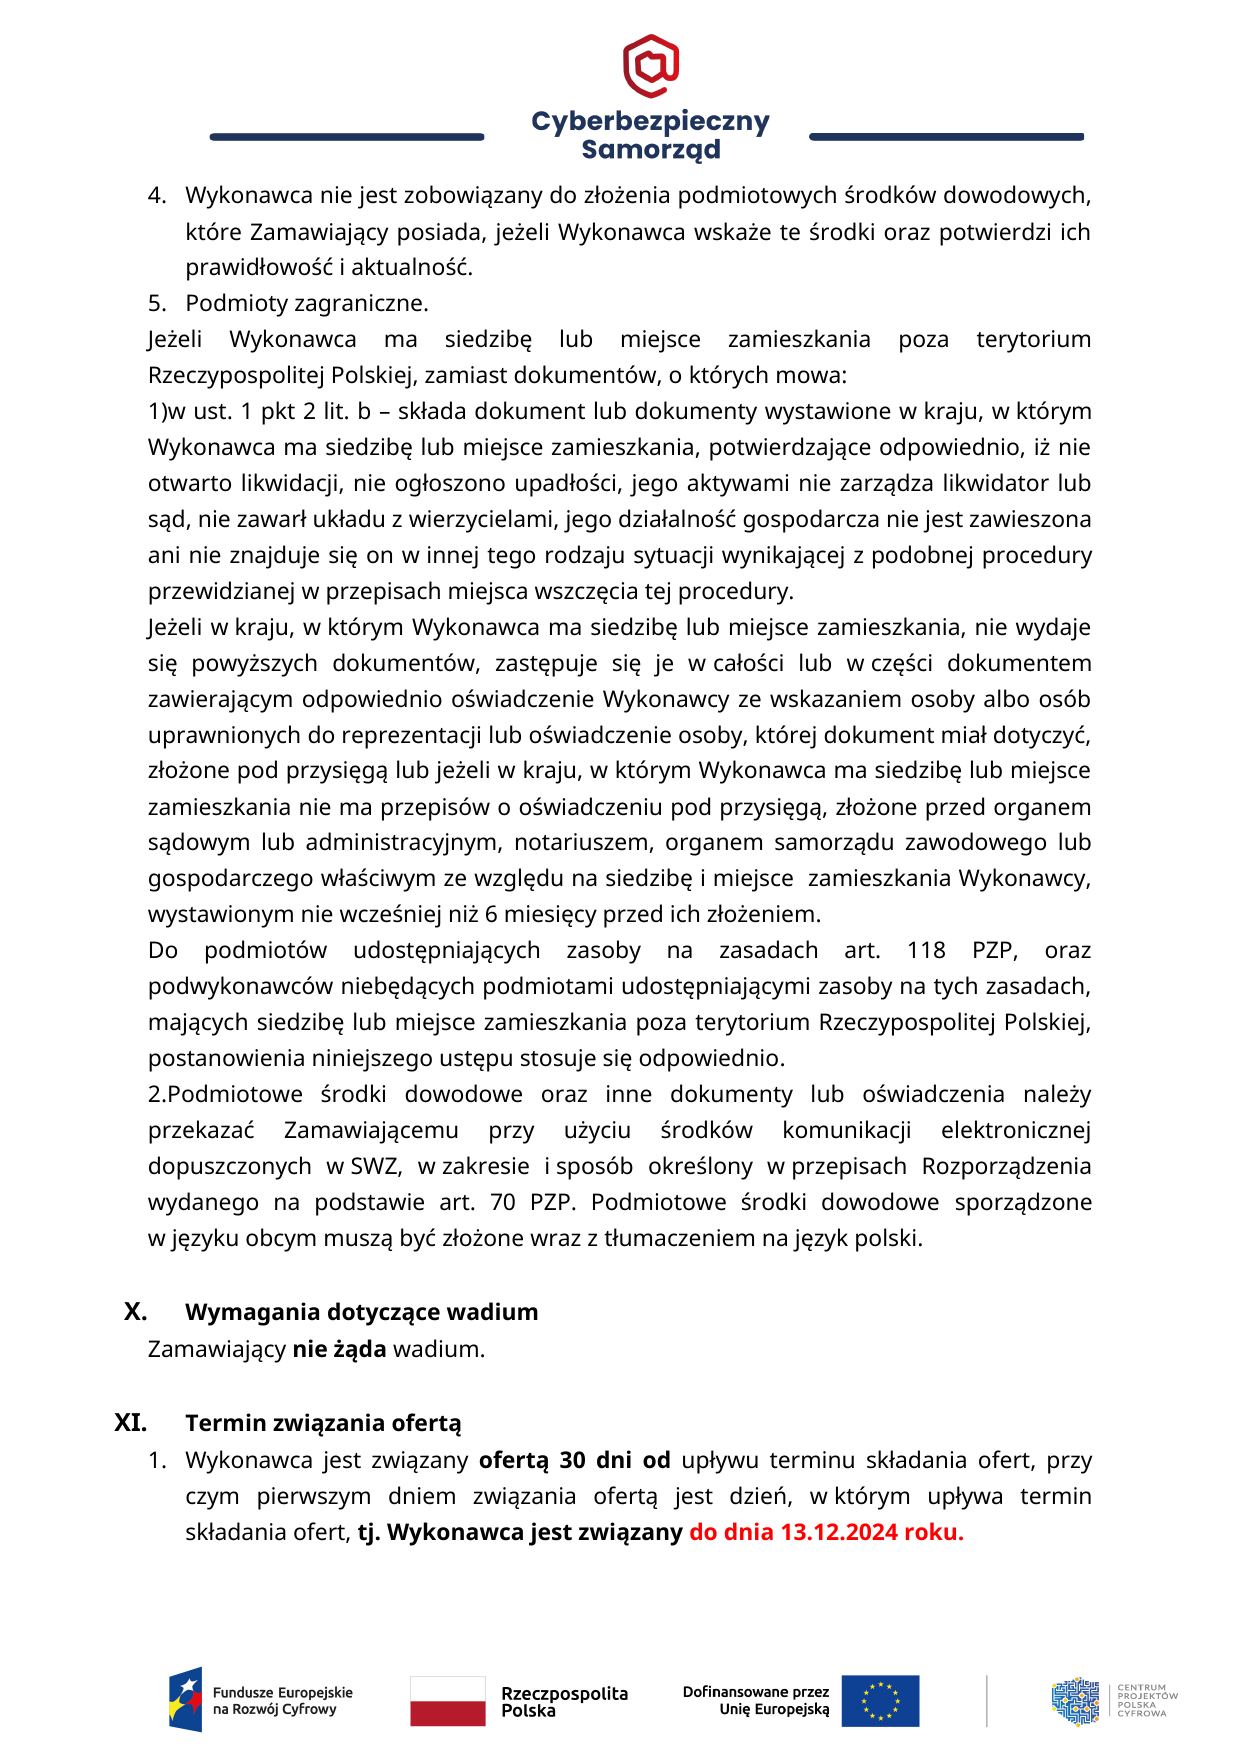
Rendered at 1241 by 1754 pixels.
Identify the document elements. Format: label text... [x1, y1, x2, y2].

text Jeżeli Wykonawca ma siedzibę lub miejsce zamieszkania poza terytorium Rzeczypospolitej Polskiej, zamiast dokumentów, o których mowa: [148, 323, 1093, 390]
list Wykonawca nie jest zobowiązany do złożenia podmiotowych środków dowodowych, które Zamawiający posiada, jeżeli Wykonawca wskaże te środki oraz potwierdzi ich prawidłowość i aktualność. [148, 179, 1093, 283]
list Wykonawca jest związany ofertą 30 dni od upływu terminu składania ofert, przy czym pierwszym dniem związania ofertą jest dzień, w którym upływa termin składania ofert, tj. Wykonawca jest związany do dnia 13.12.2024 roku. [148, 1444, 1093, 1547]
list Wymagania dotyczące wadium [148, 1293, 1093, 1328]
picture [809, 133, 1085, 141]
text 1)w ust. 1 pkt 2 lit. b – składa dokument lub dokumenty wystawione w kraju, w którym Wykonawca ma siedzibę lub miejsce zamieszkania, potwierdzające odpowiednio, iż nie otwarto likwidacji, nie ogłoszono upadłości, jego aktywami nie zarządza likwidator lub sąd, nie zawarł układu z wierzycielami, jego działalność gospodarcza nie jest zawieszona ani nie znajduje się on w innej tego rodzaju sytuacji wynikającej z podobnej procedury przewidzianej w przepisach miejsca wszczęcia tej procedury. [148, 395, 1093, 606]
picture [209, 133, 485, 141]
text 2.Podmiotowe środki dowodowe oraz inne dokumenty lub oświadczenia należy przekazać Zamawiającemu przy użyciu środków komunikacji elektronicznej dopuszczonych w SWZ, w zakresie i sposób określony w przepisach Rozporządzenia wydanego na podstawie art. 70 PZP. Podmiotowe środki dowodowe sporządzone w języku obcym muszą być złożone wraz z tłumaczeniem na język polski. [148, 1078, 1093, 1253]
text Zamawiający nie żąda wadium. [148, 1333, 1093, 1364]
picture [147, 1644, 1211, 1754]
picture [532, 34, 770, 164]
text Do podmiotów udostępniających zasoby na zasadach art. 118 PZP, oraz podwykonawców niebędących podmiotami udostępniającymi zasoby na tych zasadach, mających siedzibę lub miejsce zamieszkania poza terytorium Rzeczypospolitej Polskiej, postanowienia niniejszego ustępu stosuje się odpowiednio. [148, 934, 1093, 1073]
text Jeżeli w kraju, w którym Wykonawca ma siedzibę lub miejsce zamieszkania, nie wydaje się powyższych dokumentów, zastępuje się je w całości lub w części dokumentem zawierającym odpowiednio oświadczenie Wykonawcy ze wskazaniem osoby albo osób uprawnionych do reprezentacji lub oświadczenie osoby, której dokument miał dotyczyć, złożone pod przysięgą lub jeżeli w kraju, w którym Wykonawca ma siedzibę lub miejsce zamieszkania nie ma przepisów o oświadczeniu pod przysięgą, złożone przed organem sądowym lub administracyjnym, notariuszem, organem samorządu zawodowego lub gospodarczego właściwym ze względu na siedzibę i miejsce zamieszkania Wykonawcy, wystawionym nie wcześniej niż 6 miesięcy przed ich złożeniem. [148, 611, 1093, 929]
list Podmioty zagraniczne. [148, 287, 1093, 318]
list Termin związania ofertą [148, 1404, 1093, 1439]
